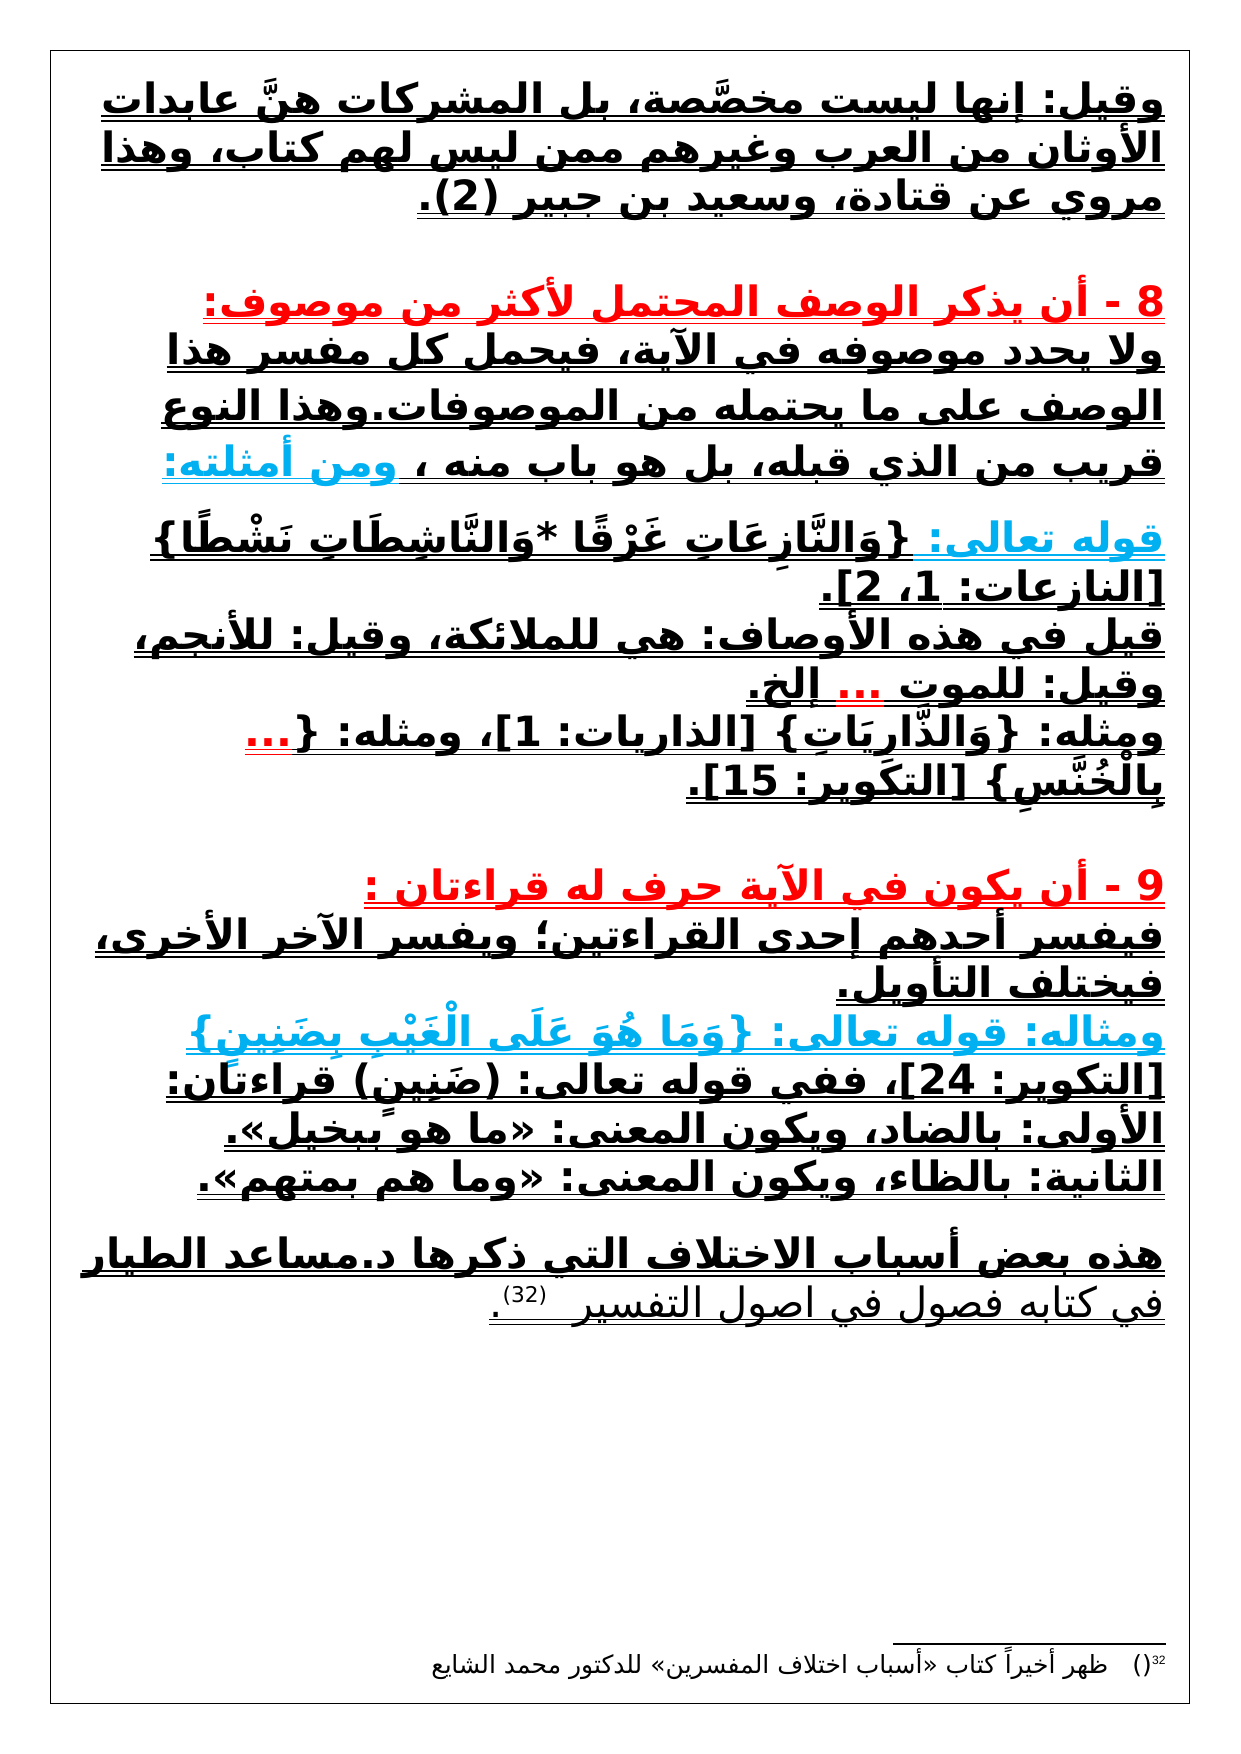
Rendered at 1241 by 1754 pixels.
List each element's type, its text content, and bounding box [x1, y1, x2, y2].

text هذه بعض أسباب الاختلاف التي ذكرها د.مساعد الطيار في كتابه فصول في اصول التفسير (). [75, 1230, 1165, 1327]
text قوله تعالى: {وَالنَّازِعَاتِ غَرْقًا *وَالنَّاشِطَاتِ نَشْطًا} [النازعات: 1، 2]. [75, 514, 1165, 611]
text 8 - أن يذكر الوصف المحتمل لأكثر من موصوف: [75, 277, 1165, 326]
text ومثاله: قوله تعالى: {وَمَا هُوَ عَلَى الْغَيْبِ بِضَنِينٍ} [التكوير: 24]، ففي قوله تعالى: (ضَنِينٍ) قراءتان: [75, 1008, 1165, 1105]
text الثانية: بالظاء، ويكون المعنى: «وما هم بمتهم». [75, 1153, 1165, 1202]
text فيفسر أحدهم إحدى القراءتين؛ ويفسر الآخر الأخرى، فيختلف التأويل. [75, 911, 1165, 1008]
text وقيل: إنها ليست مخصَّصة، بل المشركات هنَّ عابدات الأوثان من العرب وغيرهم ممن ليس لهم كتاب، وهذا مروي عن قتادة، وسعيد بن جبير (2). [75, 75, 1165, 221]
text قيل في هذه الأوصاف: هي للملائكة، وقيل: للأنجم، وقيل: للموت ... إلخ. [75, 611, 1165, 708]
text ومثله: {وَالذَّارِيَاتِ} [الذاريات: 1]، ومثله: {... بِالْخُنَّسِ} [التكوير: 15]. [75, 708, 1165, 805]
text 9 - أن يكون في الآية حرف له قراءتان : [75, 862, 1165, 911]
text الأولى: بالضاد، ويكون المعنى: «ما هو ببخيل». [75, 1105, 1165, 1153]
text ولا يحدد موصوفه في الآية، فيحمل كل مفسر هذا الوصف على ما يحتمله من الموصوفات.وهذا النوع قريب من الذي قبله، بل هو باب منه ، ومن أمثلته: [75, 326, 1165, 486]
